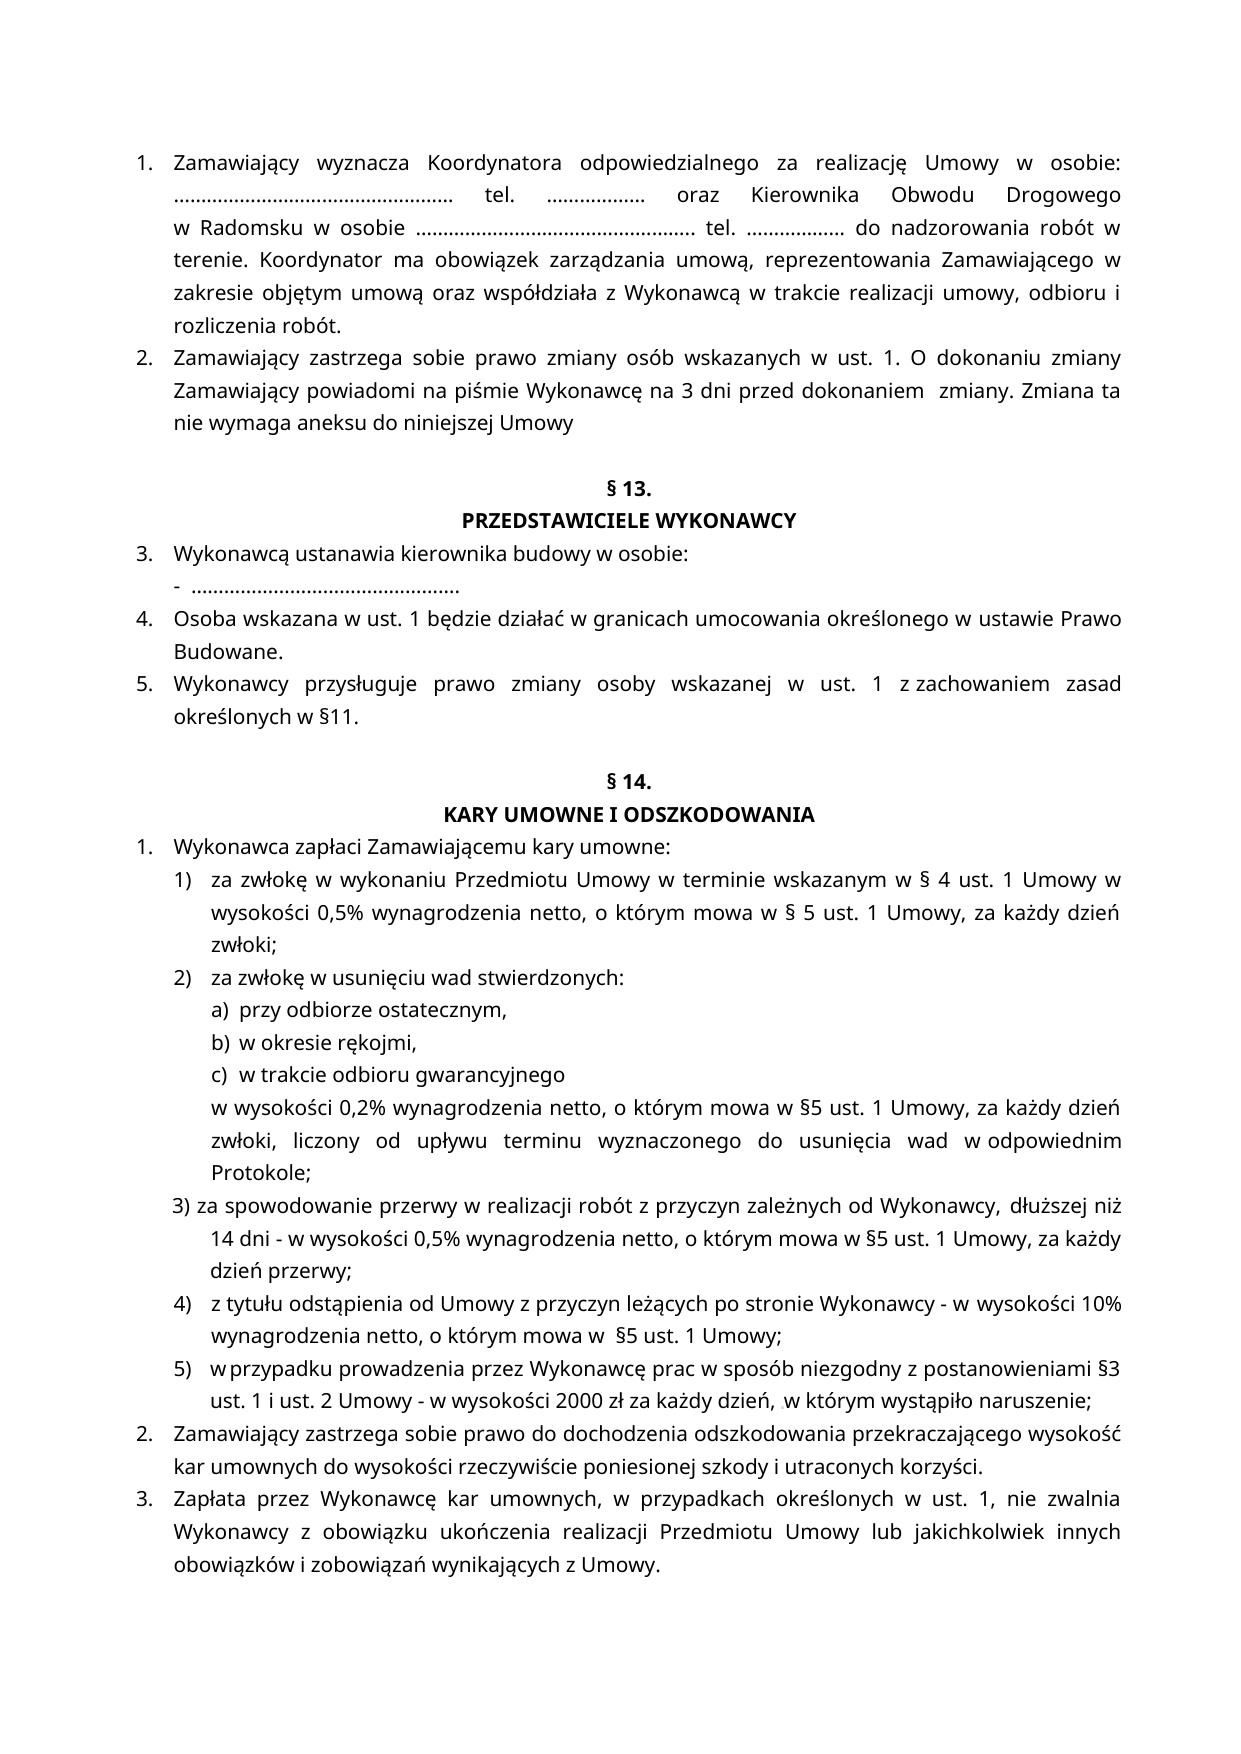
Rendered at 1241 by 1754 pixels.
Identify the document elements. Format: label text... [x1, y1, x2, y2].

text 3) za spowodowanie przerwy w realizacji robót z przyczyn zależnych od Wykonawcy, dłuższej niż 14 dni - w wysokości 0,5% wynagrodzenia netto, o którym mowa w §5 ust. 1 Umowy, za każdy dzień przerwy; [165, 1191, 1122, 1285]
list w okresie rękojmi, [211, 1028, 1122, 1056]
list z tytułu odstąpienia od Umowy z przyczyn leżących po stronie Wykonawcy - w wysokości 10% wynagrodzenia netto, o którym mowa w §5 ust. 1 Umowy; [173, 1289, 1122, 1350]
text § 14. [136, 767, 1122, 796]
list Wykonawca zapłaci Zamawiającemu kary umowne: [136, 832, 1122, 861]
text w wysokości 0,2% wynagrodzenia netto, o którym mowa w §5 ust. 1 Umowy, za każdy dzień zwłoki, liczony od upływu terminu wyznaczonego do usunięcia wad w odpowiednim Protokole; [211, 1093, 1122, 1187]
list za zwłokę w wykonaniu Przedmiotu Umowy w terminie wskazanym w § 4 ust. 1 Umowy w wysokości 0,5% wynagrodzenia netto, o którym mowa w § 5 ust. 1 Umowy, za każdy dzień zwłoki; [173, 865, 1122, 959]
list Zamawiający zastrzega sobie prawo zmiany osób wskazanych w ust. 1. O dokonaniu zmiany Zamawiający powiadomi na piśmie Wykonawcę na 3 dni przed dokonaniem zmiany. Zmiana ta nie wymaga aneksu do niniejszej Umowy [136, 343, 1122, 437]
list przy odbiorze ostatecznym, [211, 995, 1122, 1024]
text - …………………………………………. [173, 572, 1122, 600]
list za zwłokę w usunięciu wad stwierdzonych: [173, 963, 1122, 991]
text § 13. [136, 474, 1122, 502]
list Zapłata przez Wykonawcę kar umownych, w przypadkach określonych w ust. 1, nie zwalnia Wykonawcy z obowiązku ukończenia realizacji Przedmiotu Umowy lub jakichkolwiek innych obowiązków i zobowiązań wynikających z Umowy. [136, 1484, 1122, 1578]
text KARY UMOWNE I ODSZKODOWANIA [136, 800, 1122, 828]
list Wykonawcy przysługuje prawo zmiany osoby wskazanej w ust. 1 z zachowaniem zasad określonych w §11. [136, 669, 1122, 730]
list Zamawiający zastrzega sobie prawo do dochodzenia odszkodowania przekraczającego wysokość kar umownych do wysokości rzeczywiście poniesionej szkody i utraconych korzyści. [136, 1419, 1122, 1480]
text PRZEDSTAWICIELE WYKONAWCY [136, 506, 1122, 535]
list Osoba wskazana w ust. 1 będzie działać w granicach umocowania określonego w ustawie Prawo Budowane. [136, 604, 1122, 665]
list w trakcie odbioru gwarancyjnego [211, 1061, 1122, 1089]
list Wykonawcą ustanawia kierownika budowy w osobie: [136, 539, 1122, 567]
list Zamawiający wyznacza Koordynatora odpowiedzialnego za realizację Umowy w osobie: …………………………………………… tel. ……………… oraz Kierownika Obwodu Drogowego w Radomsku w osobie ………………………………….……….. tel. ……………… do nadzorowania robót w terenie. Koordynator ma obowiązek zarządzania umową, reprezentowania Zamawiającego w zakresie objętym umową oraz współdziała z Wykonawcą w trakcie realizacji umowy, odbioru i rozliczenia robót. [136, 148, 1122, 339]
list w przypadku prowadzenia przez Wykonawcę prac w sposób niezgodny z postanowieniami §3 ust. 1 i ust. 2 Umowy - w wysokości 2000 zł za każdy dzień, w którym wystąpiło naruszenie; [173, 1354, 1122, 1415]
